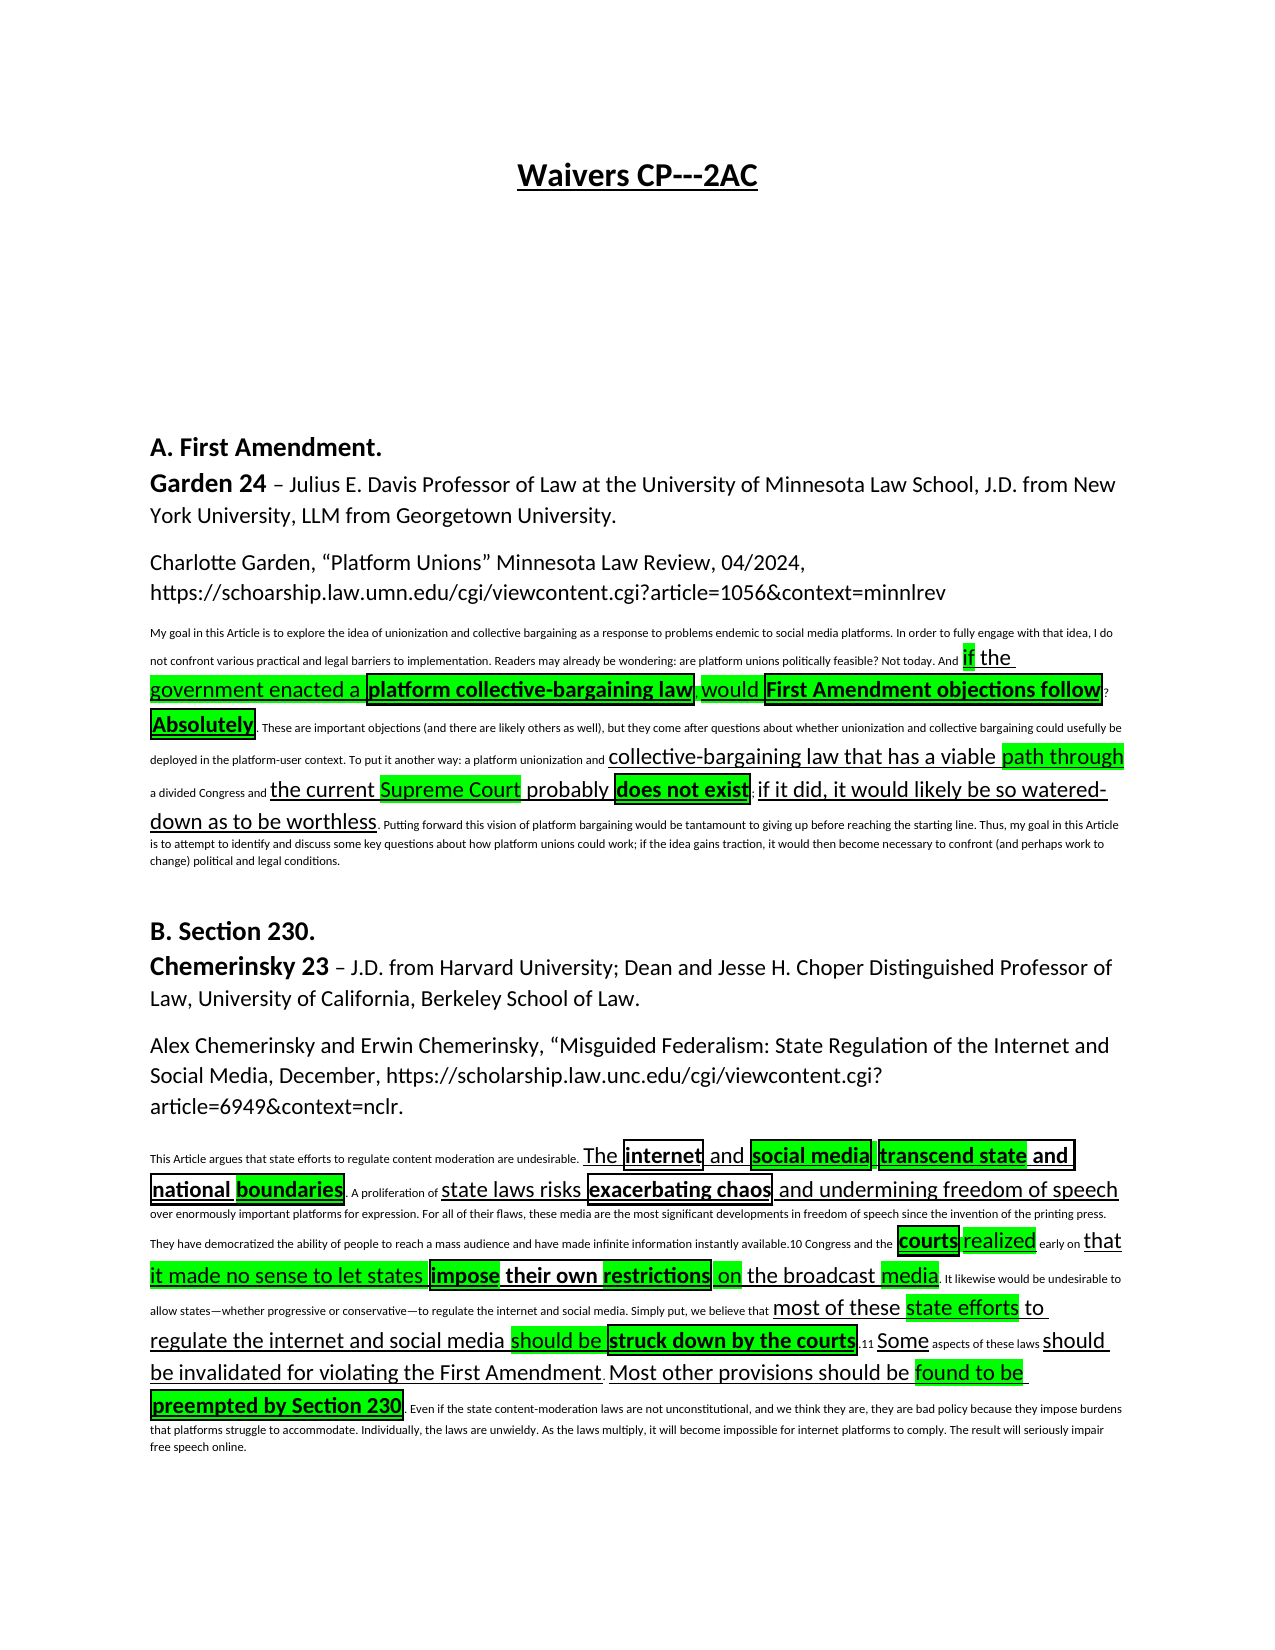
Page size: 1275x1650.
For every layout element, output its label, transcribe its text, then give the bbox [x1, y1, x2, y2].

text Alex Chemerinsky and Erwin Chemerinsky, “Misguided Federalism: State Regulation of the Internet and Social Media, December, https://scholarship.law.unc.edu/cgi/viewcontent.cgi?article=6949&context=nclr. [150, 1031, 1125, 1120]
text This Article argues that state efforts to regulate content moderation are undesirable. The internet and social media transcend state and national boundaries. A proliferation of state laws risks exacerbating chaos and undermining freedom of speech over enormously important platforms for expression. For all of their flaws, these media are the most significant developments in freedom of speech since the invention of the printing press. They have democratized the ability of people to reach a mass audience and have made infinite information instantly available.10 Congress and the courts realized early on that it made no sense to let states impose their own restrictions on the broadcast media. It likewise would be undesirable to allow states—whether progressive or conservative—to regulate the internet and social media. Simply put, we believe that most of these state efforts to regulate the internet and social media should be struck down by the courts.11 Some aspects of these laws should be invalidated for violating the First Amendment. Most other provisions should be found to be preempted by Section 230. Even if the state content-moderation laws are not unconstitutional, and we think they are, they are bad policy because they impose burdens that platforms struggle to accommodate. Individually, the laws are unwieldy. As the laws multiply, it will become impossible for internet platforms to comply. The result will seriously impair free speech online. [150, 1139, 1125, 1454]
text My goal in this Article is to explore the idea of unionization and collective bargaining as a response to problems endemic to social media platforms. In order to fully engage with that idea, I do not confront various practical and legal barriers to implementation. Readers may already be wondering: are platform unions politically feasible? Not today. And if the government enacted a platform collective-bargaining law, would First Amendment objections follow? Absolutely. These are important objections (and there are likely others as well), but they come after questions about whether unionization and collective bargaining could usefully be deployed in the platform-user context. To put it another way: a platform unionization and collective-bargaining law that has a viable path through a divided Congress and the current Supreme Court probably does not exist; if it did, it would likely be so watered-down as to be worthless. Putting forward this vision of platform bargaining would be tantamount to giving up before reaching the starting line. Thus, my goal in this Article is to attempt to identify and discuss some key questions about how platform unions could work; if the idea gains traction, it would then become necessary to confront (and perhaps work to change) political and legal conditions. [150, 625, 1125, 868]
subtitle A. First Amendment. [150, 431, 1125, 463]
subtitle B. Section 230. [150, 914, 1125, 947]
text Chemerinsky 23 – J.D. from Harvard University; Dean and Jesse H. Choper Distinguished Professor of Law, University of California, Berkeley School of Law. [150, 949, 1125, 1012]
text Garden 24 – Julius E. Davis Professor of Law at the University of Minnesota Law School, J.D. from New York University, LLM from Georgetown University. [150, 466, 1125, 529]
subtitle Waivers CP---2AC [150, 154, 1125, 195]
text Charlotte Garden, “Platform Unions” Minnesota Law Review, 04/2024, https://schoarship.law.umn.edu/cgi/viewcontent.cgi?article=1056&context=minnlrev [150, 548, 1125, 606]
